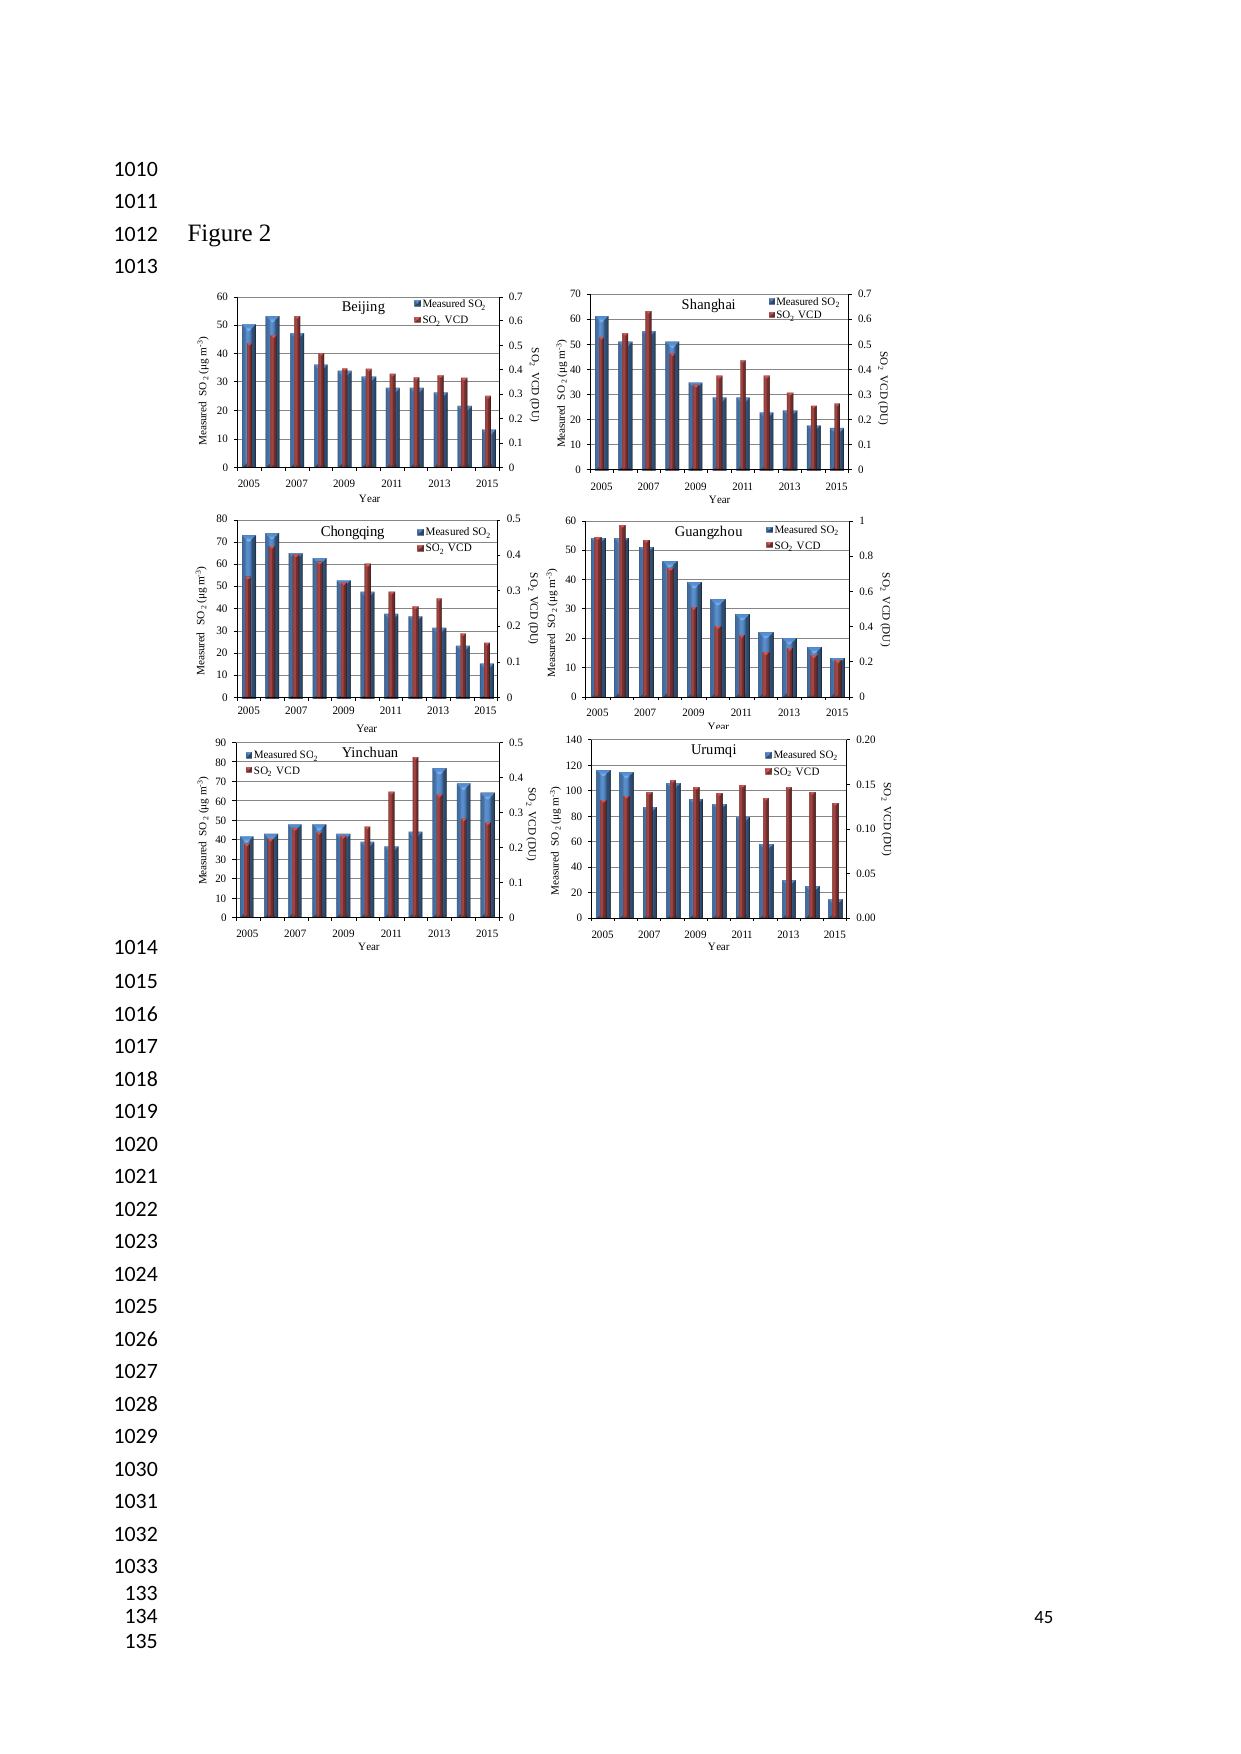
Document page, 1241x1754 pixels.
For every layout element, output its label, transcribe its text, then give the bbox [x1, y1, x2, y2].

text Figure 2 [187, 216, 1053, 248]
